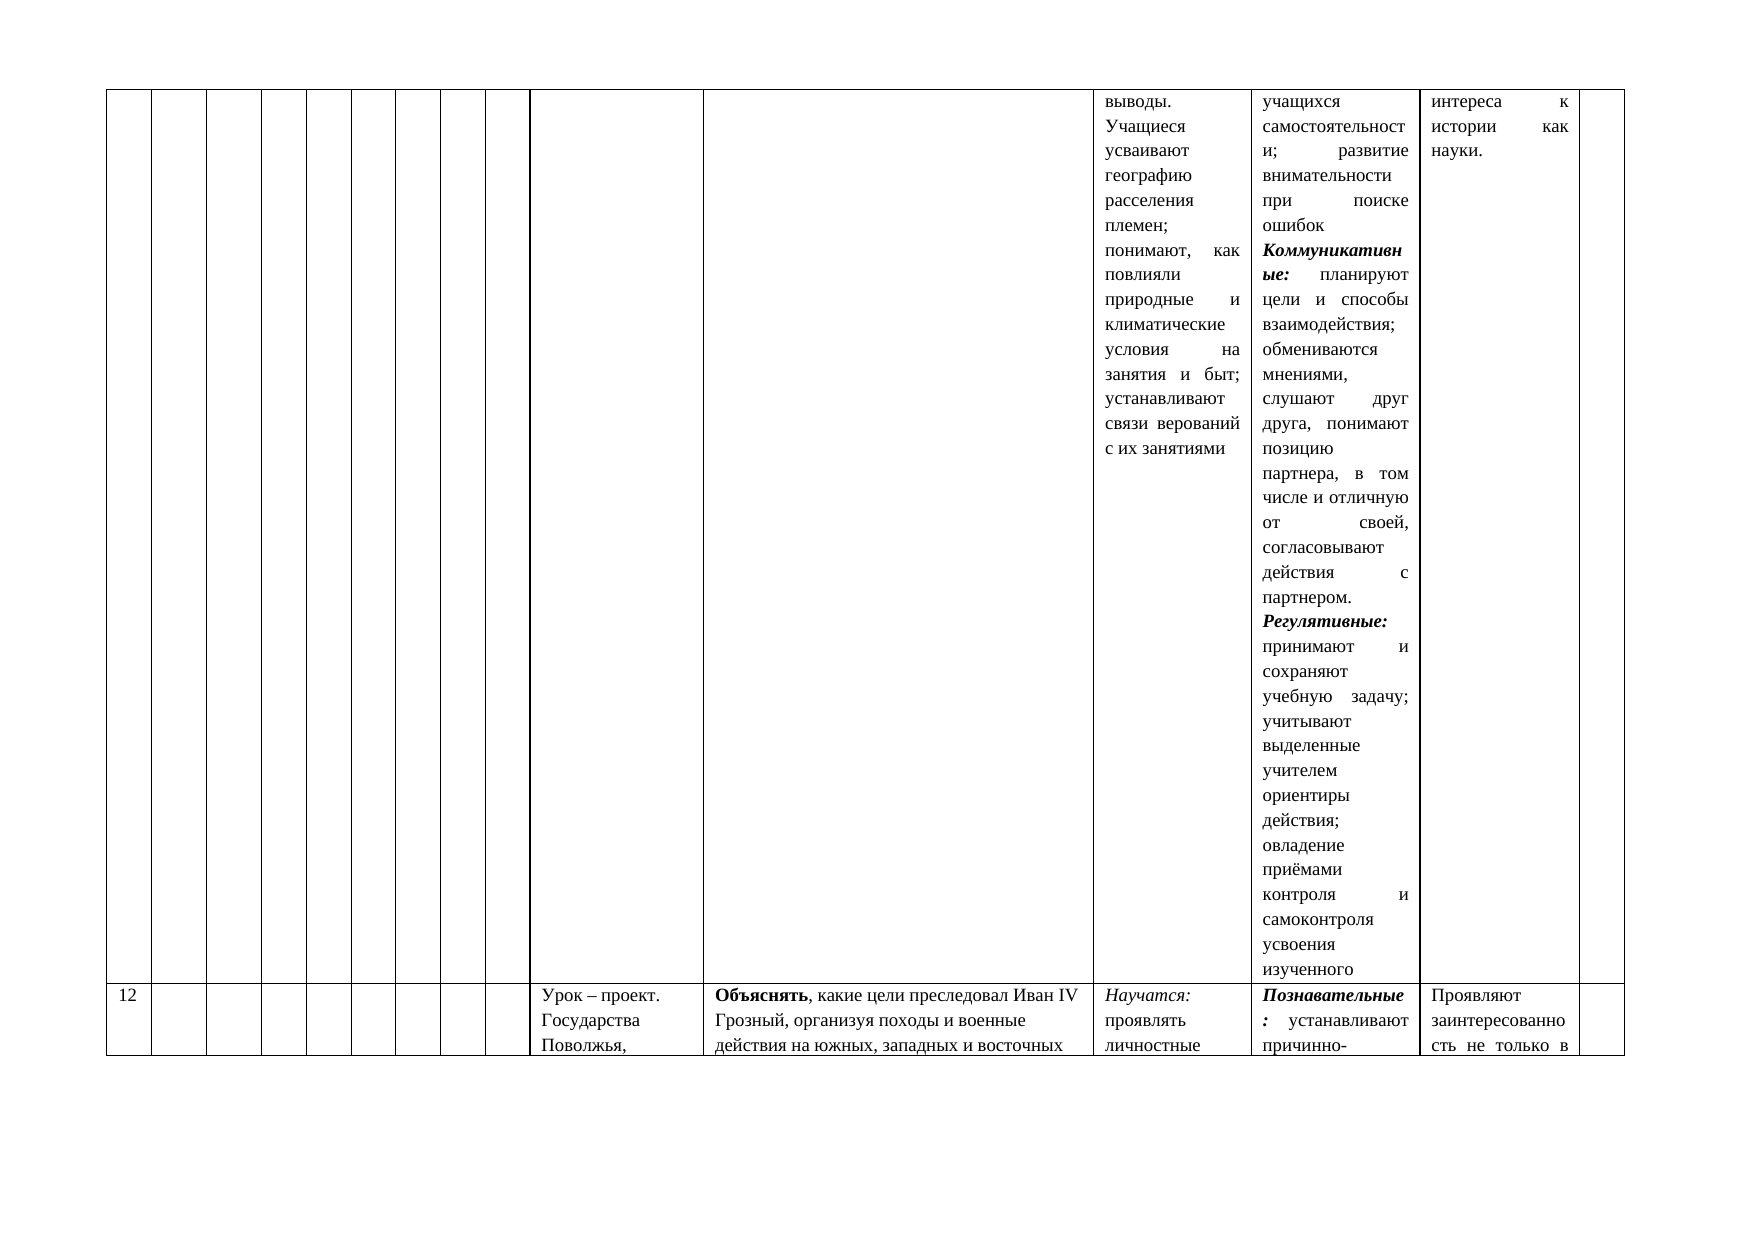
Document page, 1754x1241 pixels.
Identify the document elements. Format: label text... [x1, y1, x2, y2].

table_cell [1421, 984, 1579, 1055]
table_cell 12 [107, 984, 151, 1055]
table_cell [704, 90, 1093, 983]
table_cell [352, 90, 395, 983]
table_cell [1421, 90, 1579, 983]
table_cell [207, 90, 261, 983]
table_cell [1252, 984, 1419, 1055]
table_cell [441, 90, 485, 983]
table_cell [441, 984, 485, 1055]
table_cell [1580, 90, 1624, 983]
table_cell [307, 984, 351, 1055]
table_cell [152, 90, 206, 983]
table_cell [531, 90, 703, 983]
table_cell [1252, 90, 1419, 983]
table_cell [1094, 984, 1251, 1055]
table_cell [396, 984, 440, 1055]
table_cell [262, 90, 306, 983]
table_cell [486, 984, 529, 1055]
table_cell [396, 90, 440, 983]
table_cell [486, 90, 529, 983]
table_cell [152, 984, 206, 1055]
table_cell [352, 984, 395, 1055]
table_cell 11 [107, 90, 151, 983]
table_cell [1580, 984, 1624, 1055]
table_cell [1094, 90, 1251, 983]
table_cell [704, 984, 1093, 1055]
table_cell [262, 984, 306, 1055]
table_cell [531, 984, 703, 1055]
table_cell [207, 984, 261, 1055]
table_cell [307, 90, 351, 983]
